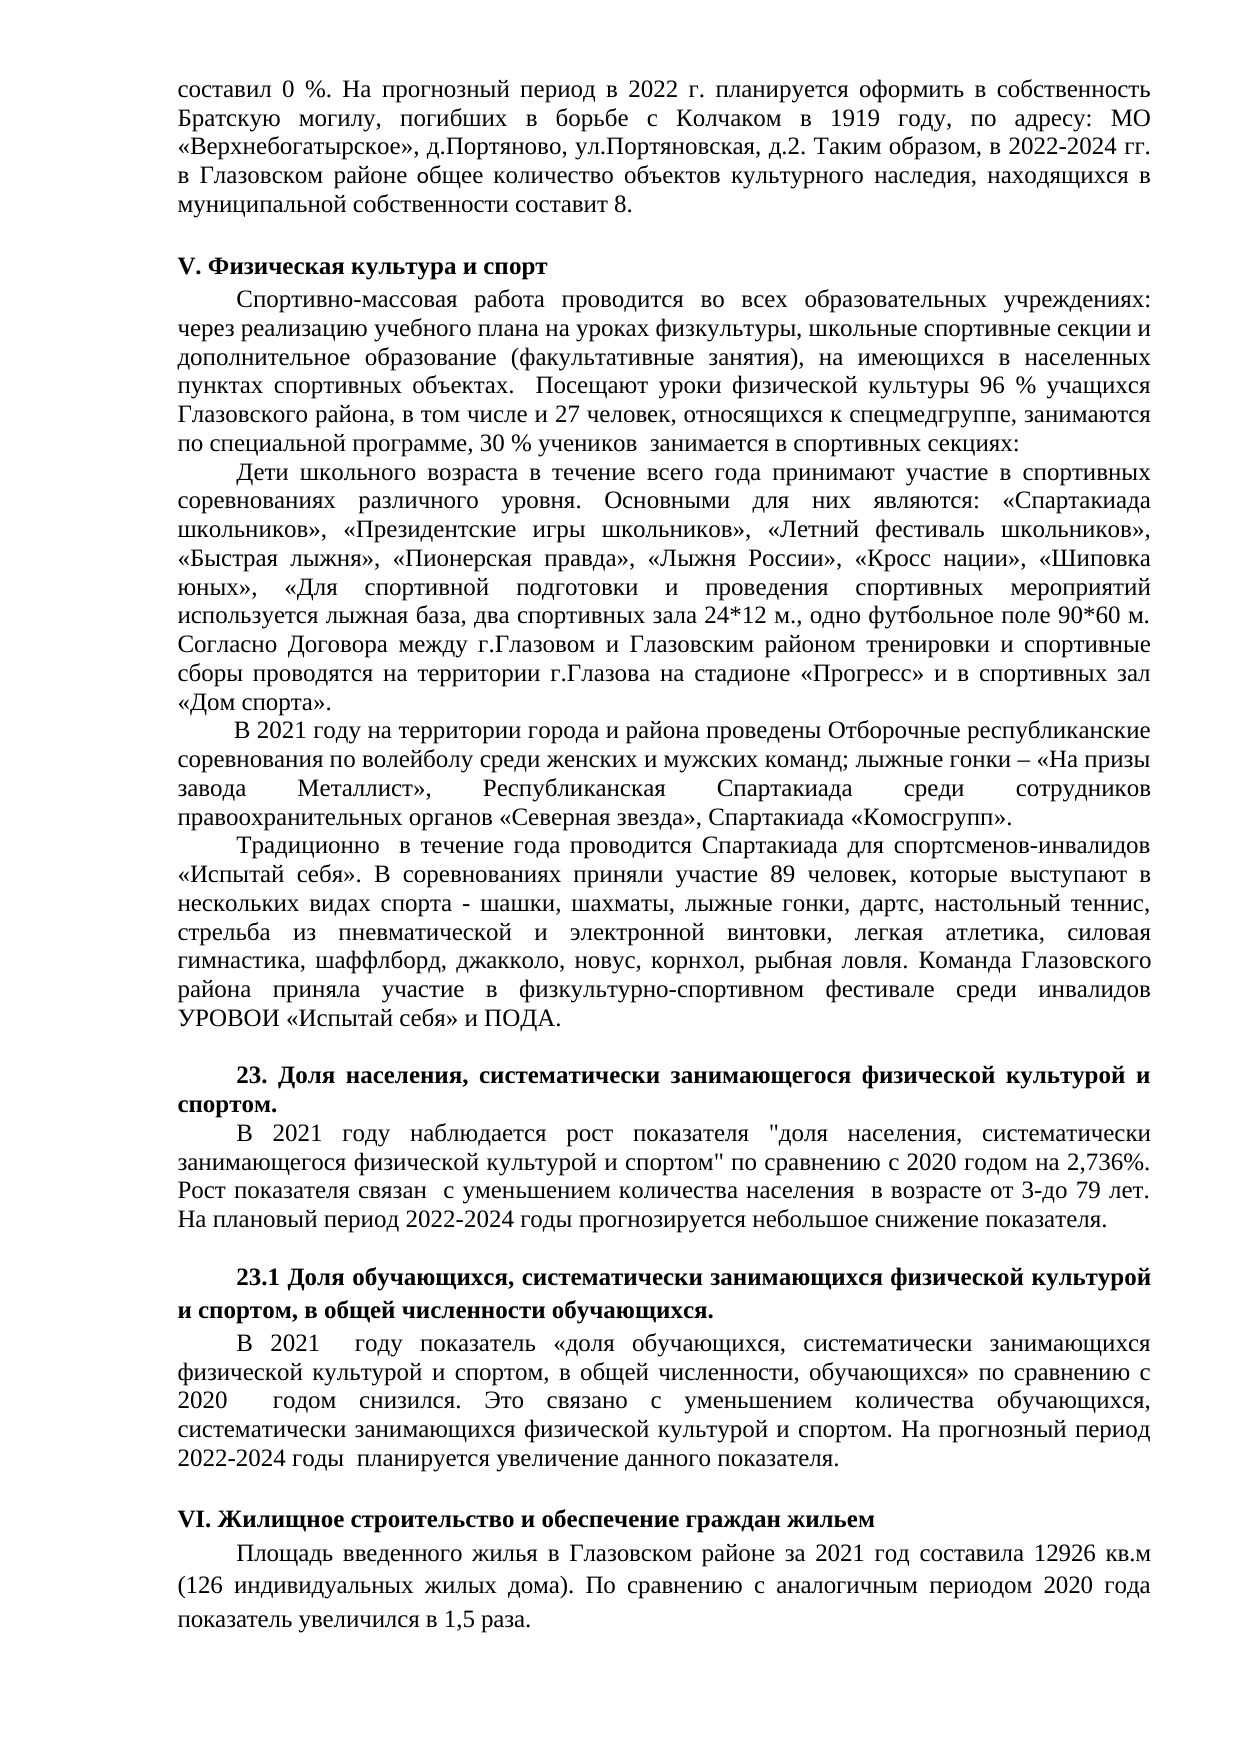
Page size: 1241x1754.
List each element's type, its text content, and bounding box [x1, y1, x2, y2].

text В 2021 году показатель «доля обучающихся, систематически занимающихся физической культурой и спортом, в общей численности, обучающихся» по сравнению с 2020 годом снизился. Это связано с уменьшением количества обучающихся, систематически занимающихся физической культурой и спортом. На прогнозный период 2022-2024 годы планируется увеличение данного показателя. [177, 1328, 1152, 1472]
text VI. Жилищное строительство и обеспечение граждан жильем [177, 1504, 1152, 1533]
text V. Физическая культура и спорт [177, 251, 1152, 280]
text 23.1 Доля обучающихся, систематически занимающихся физической культурой и спортом, в общей численности обучающихся. [177, 1262, 1152, 1323]
text В 2021 году на территории города и района проведены Отборочные республиканские соревнования по волейболу среди женских и мужских команд; лыжные гонки – «На призы завода Металлист», Республиканская Спартакиада среди сотрудников правоохранительных органов «Северная звезда», Спартакиада «Комосгрупп». [177, 716, 1152, 831]
text Спортивно-массовая работа проводится во всех образовательных учреждениях: через реализацию учебного плана на уроках физкультуры, школьные спортивные секции и дополнительное образование (факультативные занятия), на имеющихся в населенных пунктах спортивных объектах. Посещают уроки физической культуры 96 % учащихся Глазовского района, в том числе и 27 человек, относящихся к спецмедгруппе, занимаются по специальной программе, 30 % учеников занимается в спортивных секциях: [177, 284, 1152, 457]
text В 2021 году наблюдается рост показателя "доля населения, систематически занимающегося физической культурой и спортом" по сравнению с 2020 годом на 2,736%. Рост показателя связан с уменьшением количества населения в возрасте от 3-до 79 лет. На плановый период 2022-2024 годы прогнозируется небольшое снижение показателя. [177, 1118, 1152, 1233]
text Традиционно в течение года проводится Спартакиада для спортсменов-инвалидов «Испытай себя». В соревнованиях приняли участие 89 человек, которые выступают в нескольких видах спорта - шашки, шахматы, лыжные гонки, дартс, настольный теннис, стрельба из пневматической и электронной винтовки, легкая атлетика, силовая гимнастика, шаффлборд, джакколо, новус, корнхол, рыбная ловля. Команда Глазовского района приняла участие в физкультурно-спортивном фестивале среди инвалидов УРОВОИ «Испытай себя» и ПОДА. [177, 831, 1152, 1032]
text Дети школьного возраста в течение всего года принимают участие в спортивных соревнованиях различного уровня. Основными для них являются: «Спартакиада школьников», «Президентские игры школьников», «Летний фестиваль школьников», «Быстрая лыжня», «Пионерская правда», «Лыжня России», «Кросс нации», «Шиповка юных», «Для спортивной подготовки и проведения спортивных мероприятий используется лыжная база, два спортивных зала 24*12 м., одно футбольное поле 90*60 м. Согласно Договора между г.Глазовом и Глазовским районом тренировки и спортивные сборы проводятся на территории г.Глазова на стадионе «Прогресс» и в спортивных зал «Дом спорта». [177, 457, 1152, 716]
text 23. Доля населения, систематически занимающегося физической культурой и спортом. [177, 1061, 1152, 1118]
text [177, 74, 1152, 218]
text Площадь введенного жилья в Глазовском районе за 2021 год составила 12926 кв.м (126 индивидуальных жилых дома). По сравнению с аналогичным периодом 2020 года показатель увеличился в 1,5 раза. [177, 1538, 1152, 1632]
